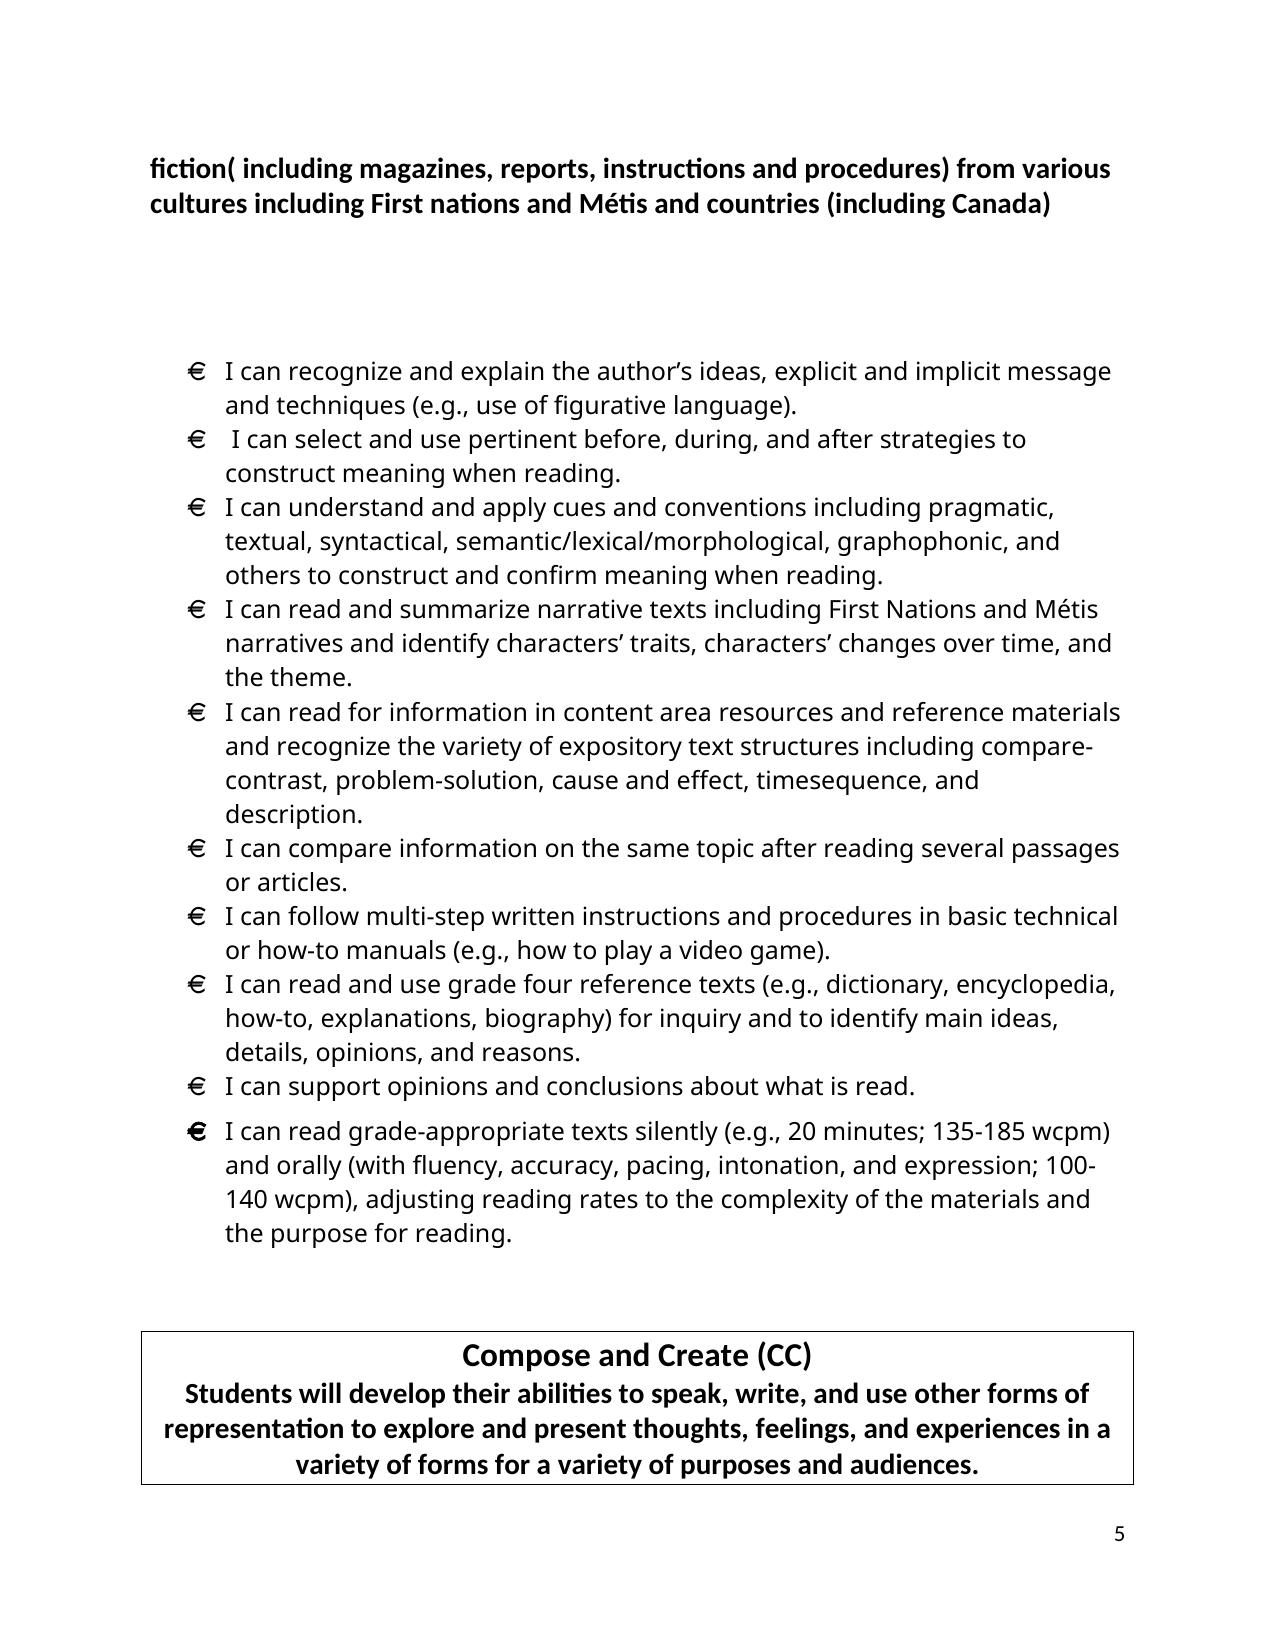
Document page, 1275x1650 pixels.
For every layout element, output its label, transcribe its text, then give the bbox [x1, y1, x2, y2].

list I can read grade-appropriate texts silently (e.g., 20 minutes; 135-185 wcpm) and orally (with fluency, accuracy, pacing, intonation, and expression; 100-140 wcpm), adjusting reading rates to the complexity of the materials and the purpose for reading. [187, 1113, 1125, 1249]
list I can support opinions and conclusions about what is read. [187, 1069, 1125, 1103]
text Compose and Create (CC) [142, 1332, 1133, 1372]
list I can compare information on the same topic after reading several passages or articles. [187, 830, 1125, 898]
list I can read and use grade four reference texts (e.g., dictionary, encyclopedia, how-to, explanations, biography) for inquiry and to identify main ideas, details, opinions, and reasons. [187, 967, 1125, 1069]
list I can understand and apply cues and conventions including pragmatic, textual, syntactical, semantic/lexical/morphological, graphophonic, and others to construct and confirm meaning when reading. [187, 490, 1125, 592]
text Students will develop their abilities to speak, write, and use other forms of representation to explore and present thoughts, feelings, and experiences in a variety of forms for a variety of purposes and audiences. [142, 1372, 1133, 1484]
list I can read and summarize narrative texts including First Nations and Métis narratives and identify characters’ traits, characters’ changes over time, and the theme. [187, 592, 1125, 694]
list I can select and use pertinent before, during, and after strategies to construct meaning when reading. [187, 422, 1125, 490]
list I can read for information in content area resources and reference materials and recognize the variety of expository text structures including compare-contrast, problem-solution, cause and effect, timesequence, and description. [187, 694, 1125, 830]
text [150, 150, 1125, 221]
list I can recognize and explain the author’s ideas, explicit and implicit message and techniques (e.g., use of figurative language). [187, 353, 1125, 422]
list I can follow multi-step written instructions and procedures in basic technical or how-to manuals (e.g., how to play a video game). [187, 898, 1125, 967]
